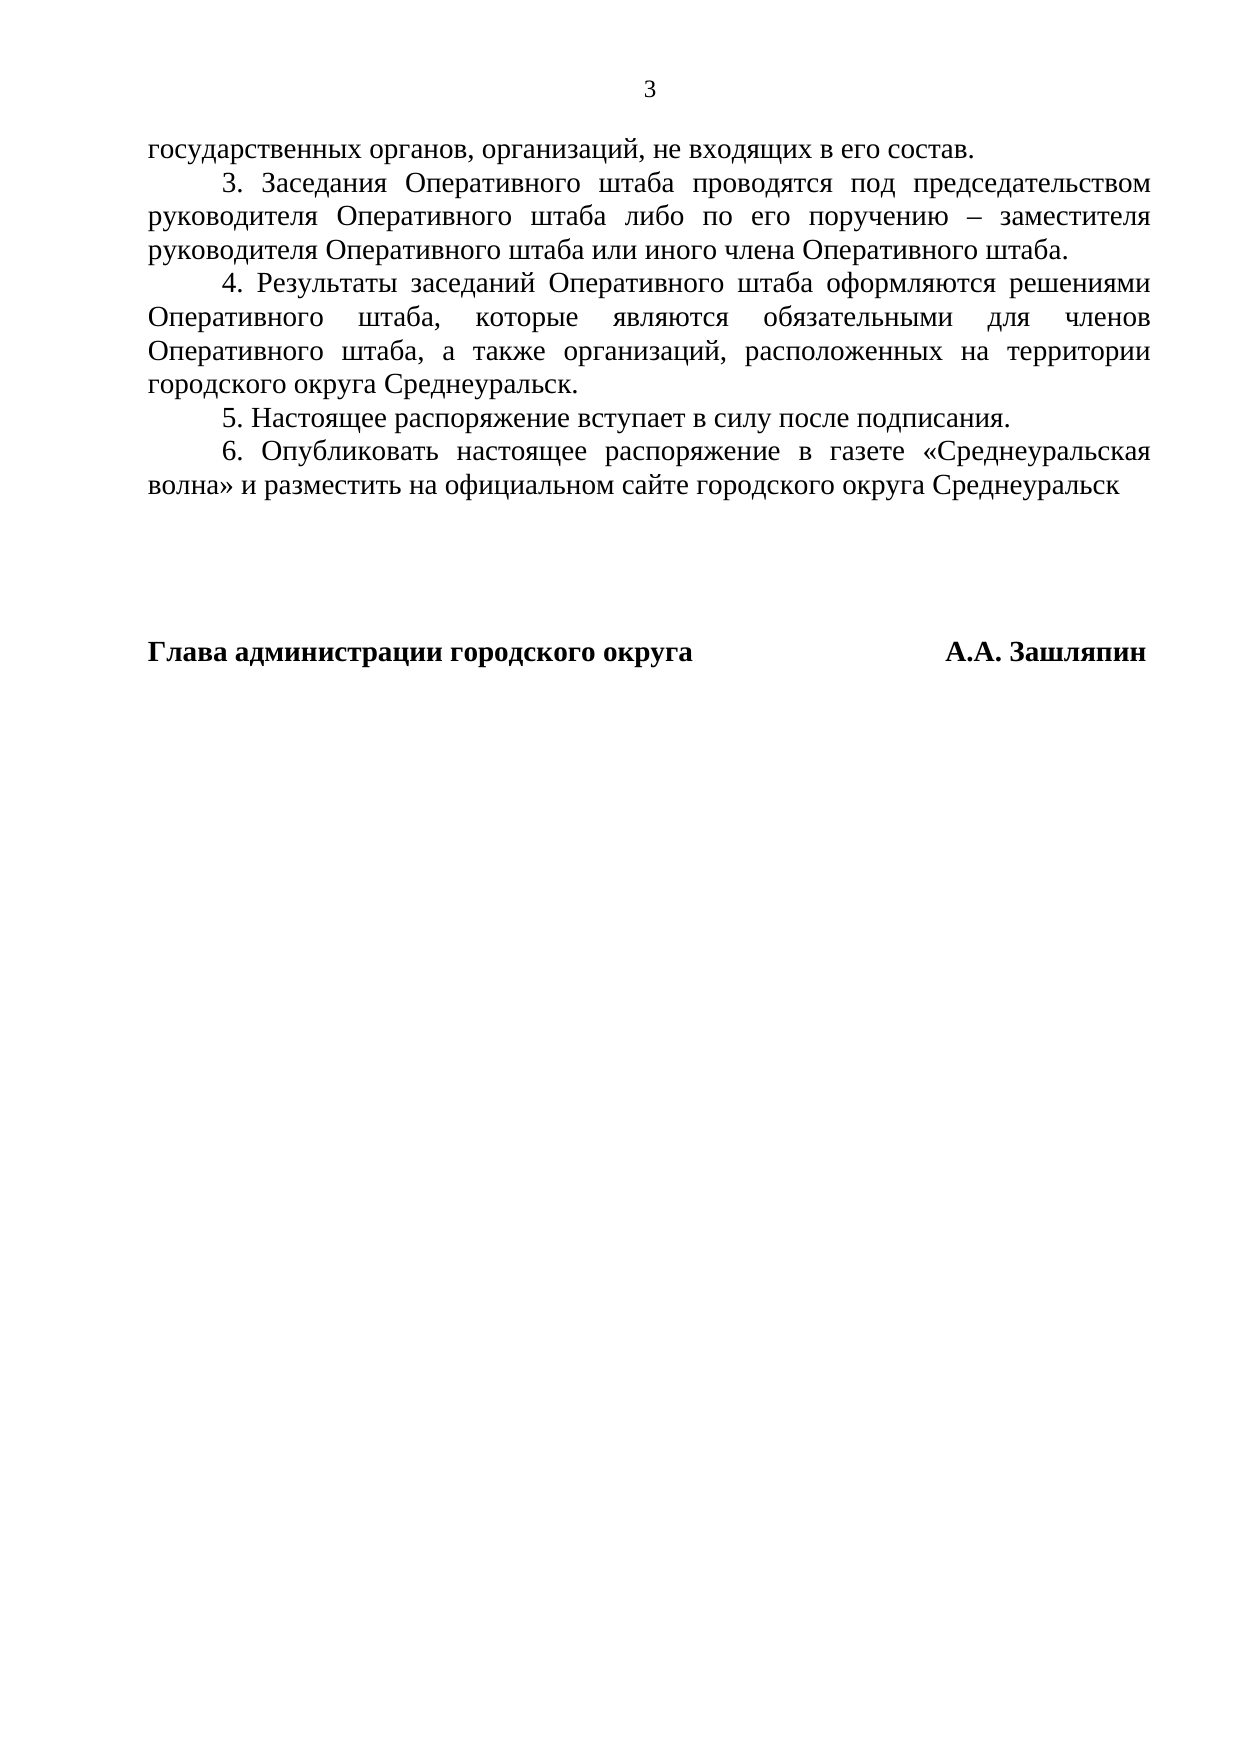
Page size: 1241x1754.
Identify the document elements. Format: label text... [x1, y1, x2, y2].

text государственных органов, организаций, не входящих в его состав. [148, 131, 1152, 165]
text 4. Результаты заседаний Оперативного штаба оформляются решениями Оперативного штаба, которые являются обязательными для членов Оперативного штаба, а также организаций, расположенных на территории городского округа Среднеуральск. [148, 266, 1152, 400]
text 6. Опубликовать настоящее распоряжение в газете «Среднеуральская волна» и разместить на официальном сайте городского округа Среднеуральск [148, 433, 1152, 500]
text 5. Настоящее распоряжение вступает в силу после подписания. [148, 400, 1152, 433]
text Глава администрации городского округа А.А. Зашляпин [148, 634, 1152, 668]
text 3. Заседания Оперативного штаба проводятся под председательством руководителя Оперативного штаба либо по его поручению – заместителя руководителя Оперативного штаба или иного члена Оперативного штаба. [148, 165, 1152, 266]
